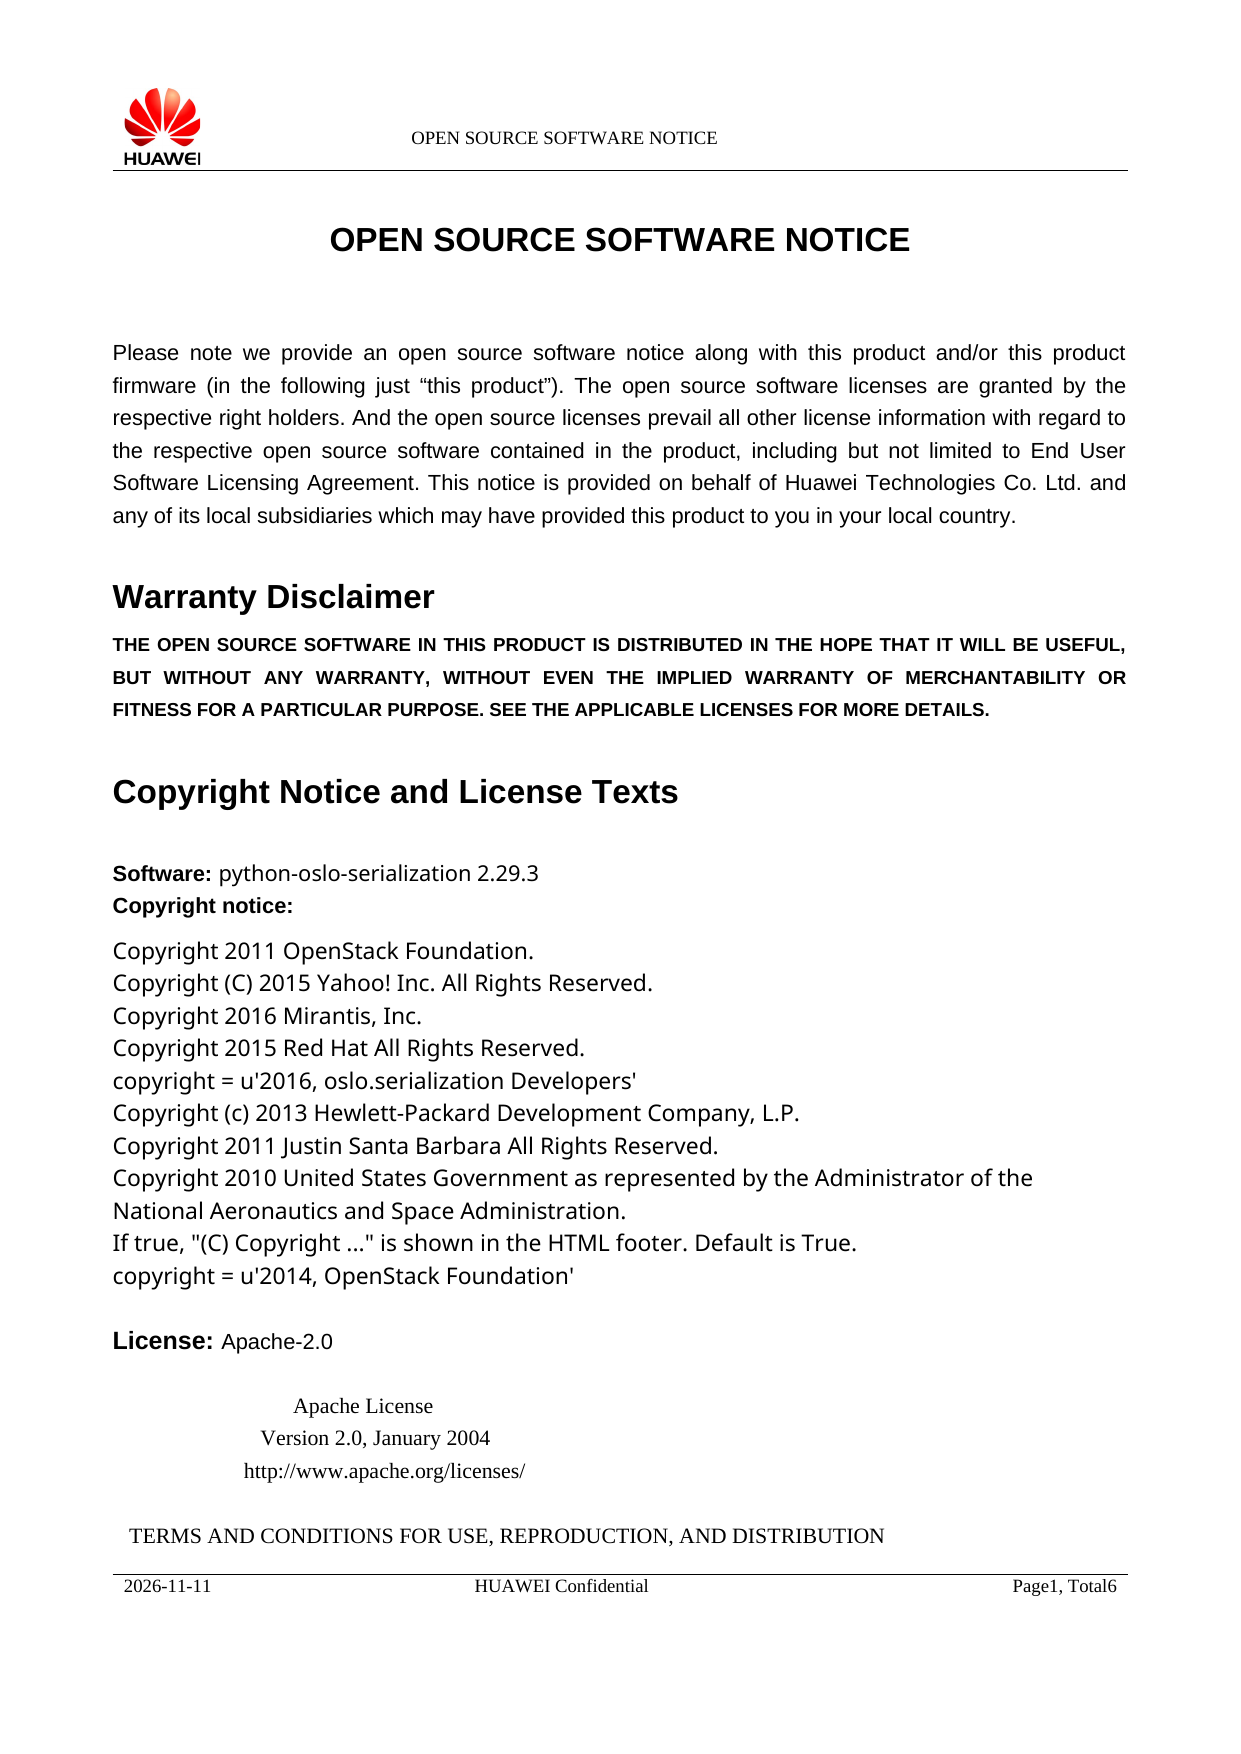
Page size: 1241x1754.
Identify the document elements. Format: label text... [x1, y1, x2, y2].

text The open source software in this product is distributed in the hope that it will be useful, but WITHOUT ANY WARRANTY, without even the implied warranty of MERCHANTABILITY or FITNESS FOR A PARTICULAR PURPOSE. See the applicable licenses for more details. [112, 629, 1128, 726]
text Warranty Disclaimer [112, 564, 1128, 629]
text Copyright notice: [112, 889, 1128, 921]
text Copyright 2011 OpenStack Foundation. Copyright (C) 2015 Yahoo! Inc. All Rights Reserved. Copyright 2016 Mirantis, Inc. Copyright 2015 Red Hat All Rights Reserved. copyright = u'2016, oslo.serialization Developers' Copyright (c) 2013 Hewlett-Packard Development Company, L.P. Copyright 2011 Justin Santa Barbara All Rights Reserved. Copyright 2010 United States Government as represented by the Administrator of the National Aeronautics and Space Administration. If true, "(C) Copyright ..." is shown in the HTML footer. Default is True. copyright = u'2014, OpenStack Foundation' [112, 934, 1128, 1324]
text OPEN SOURCE SOFTWARE NOTICE [112, 206, 1128, 271]
text License: Apache-2.0 [112, 1324, 1128, 1356]
text Copyright Notice and License Texts [112, 759, 1128, 824]
title Software: python-oslo-serialization 2.29.3 [112, 856, 1128, 889]
text Please note we provide an open source software notice along with this product and/or this product firmware (in the following just “this product”). The open source software licenses are granted by the respective right holders. And the open source licenses prevail all other license information with regard to the respective open source software contained in the product, including but not limited to End User Software Licensing Agreement. This notice is provided on behalf of Huawei Technologies Co. Ltd. and any of its local subsidiaries which may have provided this product to you in your local country. [112, 336, 1128, 531]
picture [124, 88, 201, 165]
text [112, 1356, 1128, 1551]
